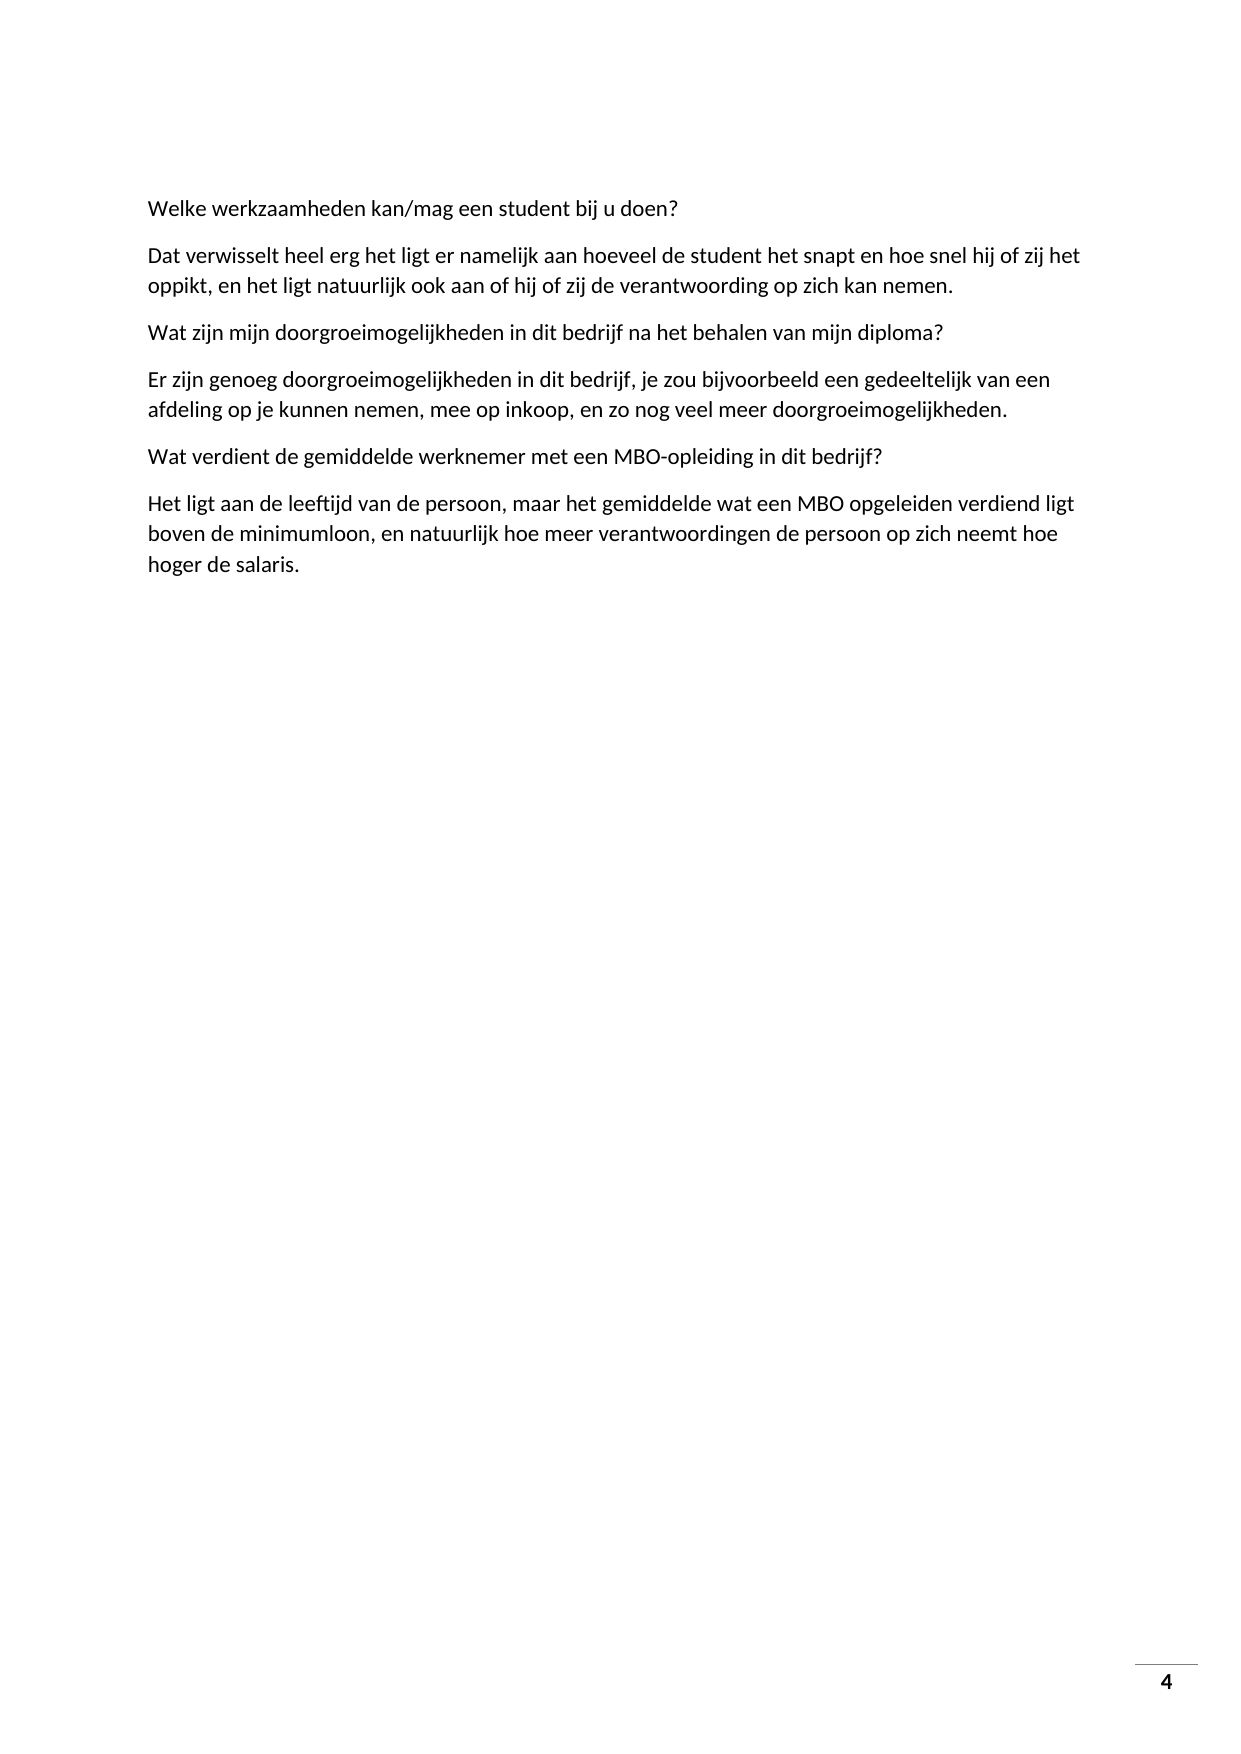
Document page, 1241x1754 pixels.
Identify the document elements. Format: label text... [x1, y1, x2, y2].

text Dat verwisselt heel erg het ligt er namelijk aan hoeveel de student het snapt en hoe snel hij of zij het oppikt, en het ligt natuurlijk ook aan of hij of zij de verantwoording op zich kan nemen. [148, 241, 1093, 299]
text Welke werkzaamheden kan/mag een student bij u doen? [148, 194, 1093, 222]
text Wat zijn mijn doorgroeimogelijkheden in dit bedrijf na het behalen van mijn diploma? [148, 318, 1093, 346]
text Het ligt aan de leeftijd van de persoon, maar het gemiddelde wat een MBO opgeleiden verdiend ligt boven de minimumloon, en natuurlijk hoe meer verantwoordingen de persoon op zich neemt hoe hoger de salaris. [148, 489, 1093, 578]
text Er zijn genoeg doorgroeimogelijkheden in dit bedrijf, je zou bijvoorbeeld een gedeeltelijk van een afdeling op je kunnen nemen, mee op inkoop, en zo nog veel meer doorgroeimogelijkheden. [148, 365, 1093, 423]
text Wat verdient de gemiddelde werknemer met een MBO-opleiding in dit bedrijf? [148, 442, 1093, 470]
